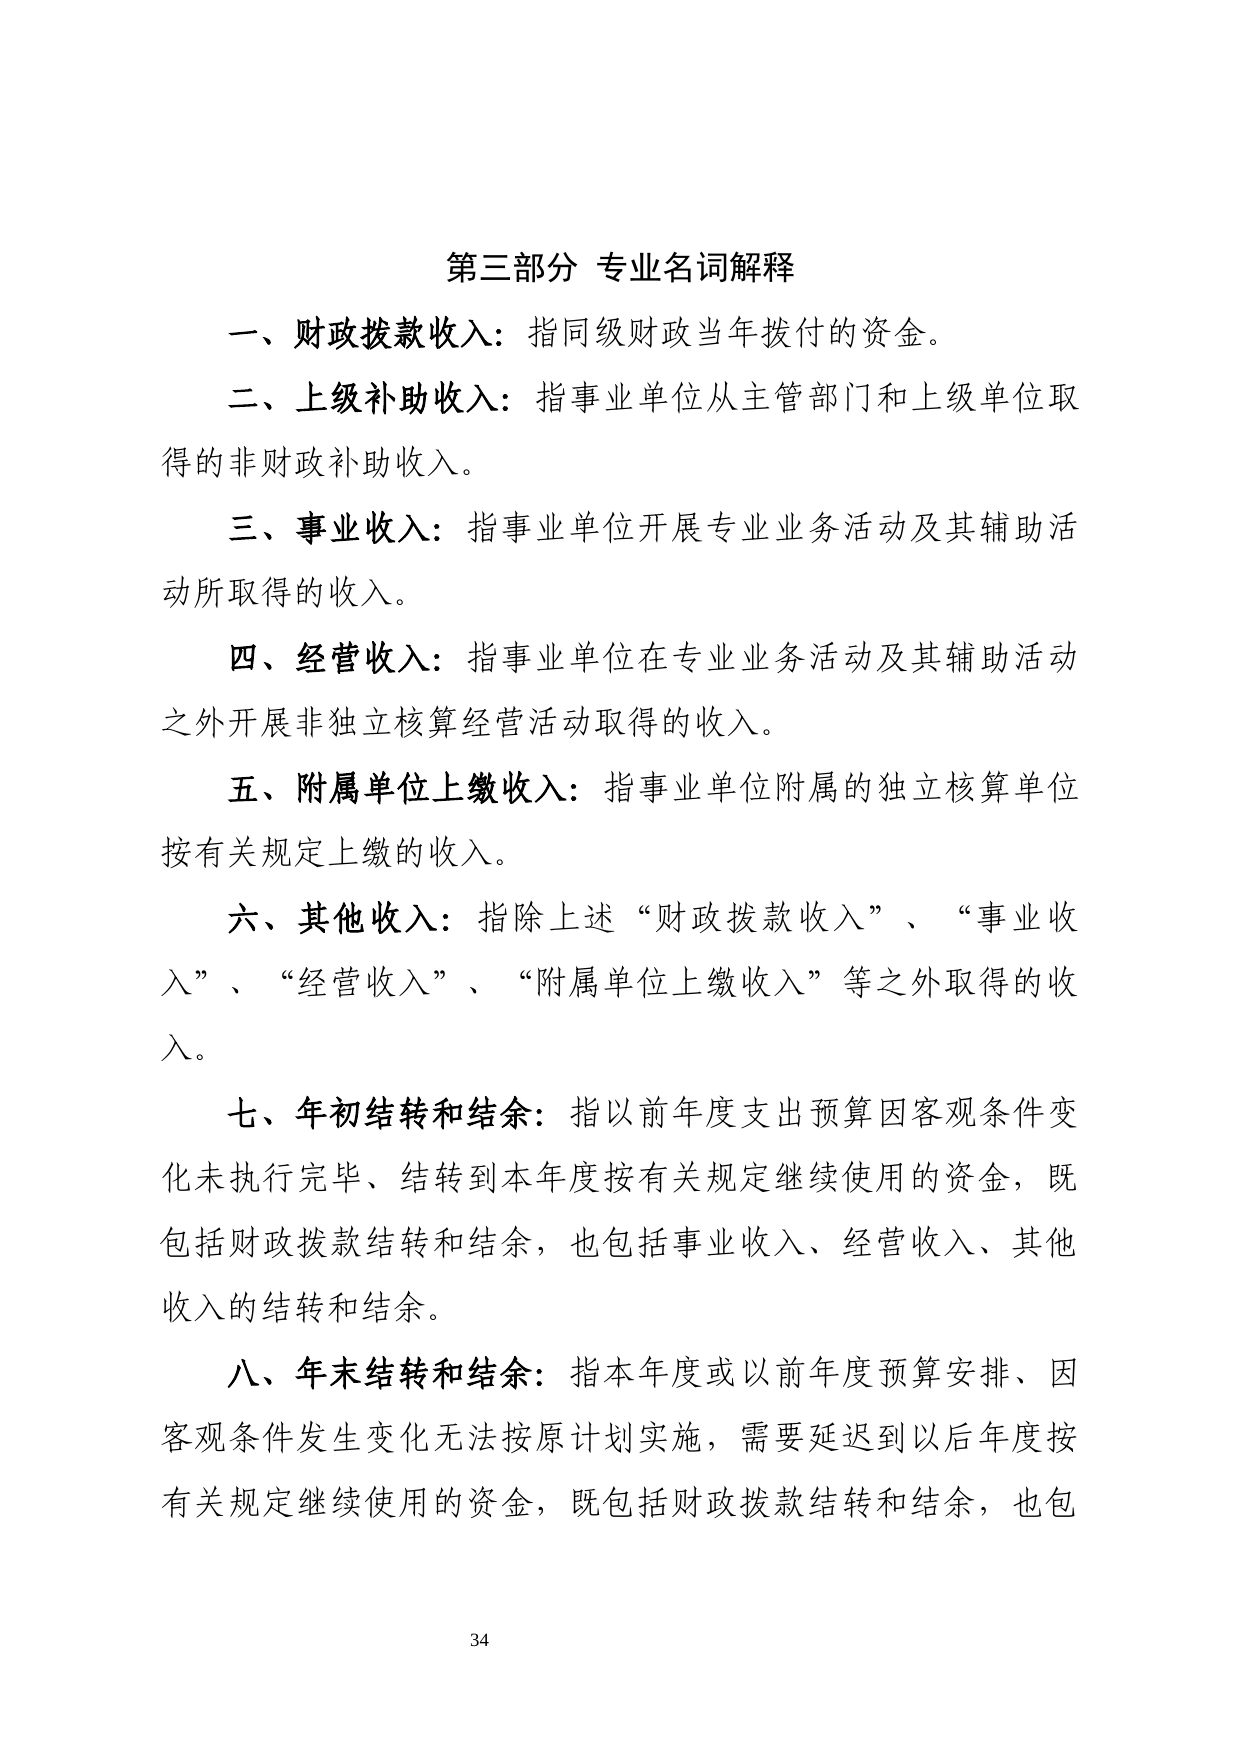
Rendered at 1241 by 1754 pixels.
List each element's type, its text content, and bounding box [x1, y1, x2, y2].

text 七、年初结转和结余：指以前年度支出预算因客观条件变化未执行完毕、结转到本年度按有关规定继续使用的资金，既包括财政拨款结转和结余，也包括事业收入、经营收入、其他收入的结转和结余。 [159, 1078, 1081, 1338]
text 四、经营收入：指事业单位在专业业务活动及其辅助活动之外开展非独立核算经营活动取得的收入。 [159, 623, 1081, 753]
text 三、事业收入：指事业单位开展专业业务活动及其辅助活动所取得的收入。 [159, 493, 1081, 623]
text 六、其他收入：指除上述“财政拨款收入”、“事业收入”、“经营收入”、“附属单位上缴收入”等之外取得的收入。 [159, 883, 1081, 1078]
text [159, 1338, 1081, 1533]
text 五、附属单位上缴收入：指事业单位附属的独立核算单位按有关规定上缴的收入。 [159, 753, 1081, 883]
text 一、财政拨款收入：指同级财政当年拨付的资金。 [159, 298, 1081, 363]
text 二、上级补助收入：指事业单位从主管部门和上级单位取得的非财政补助收入。 [159, 363, 1081, 493]
text 第三部分 专业名词解释 [159, 233, 1081, 298]
